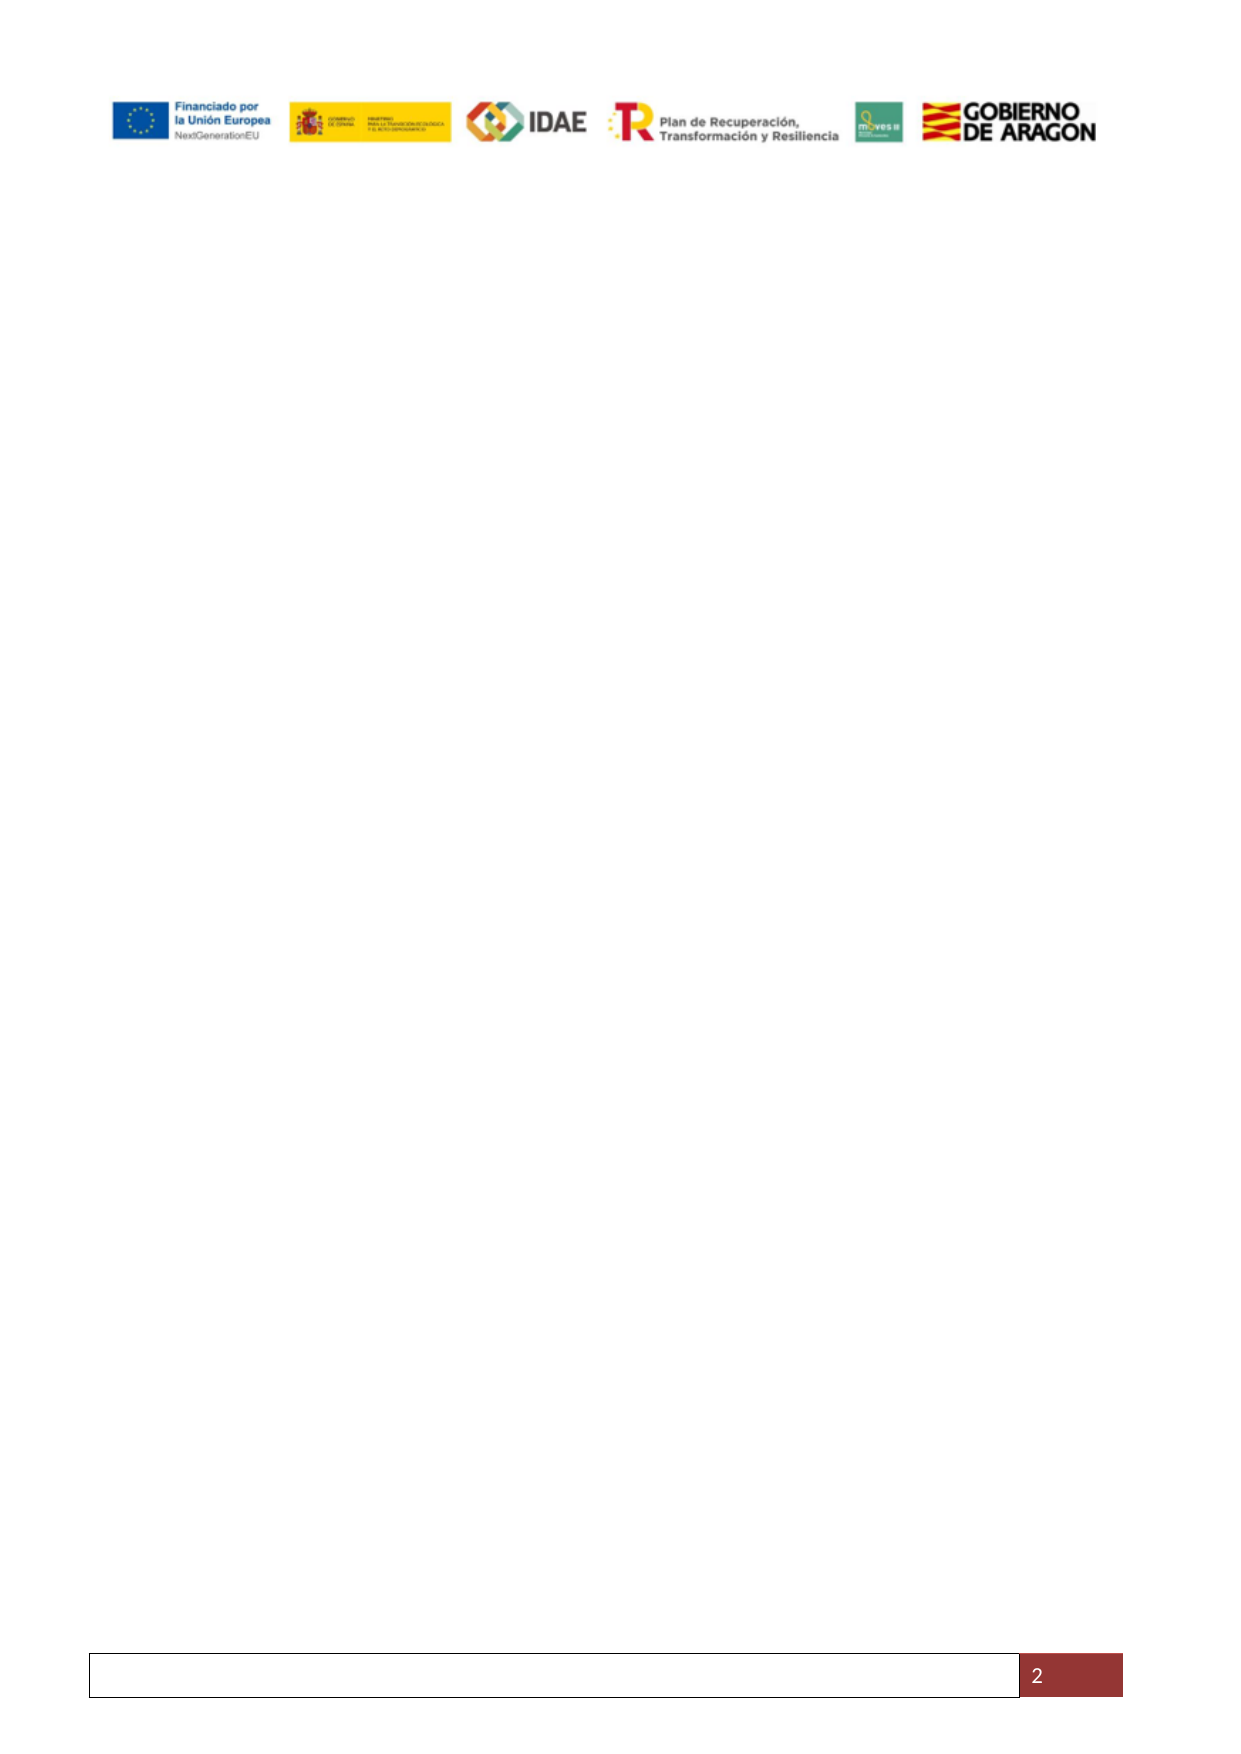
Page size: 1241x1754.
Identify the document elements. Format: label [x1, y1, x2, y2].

picture [88, 72, 1123, 166]
